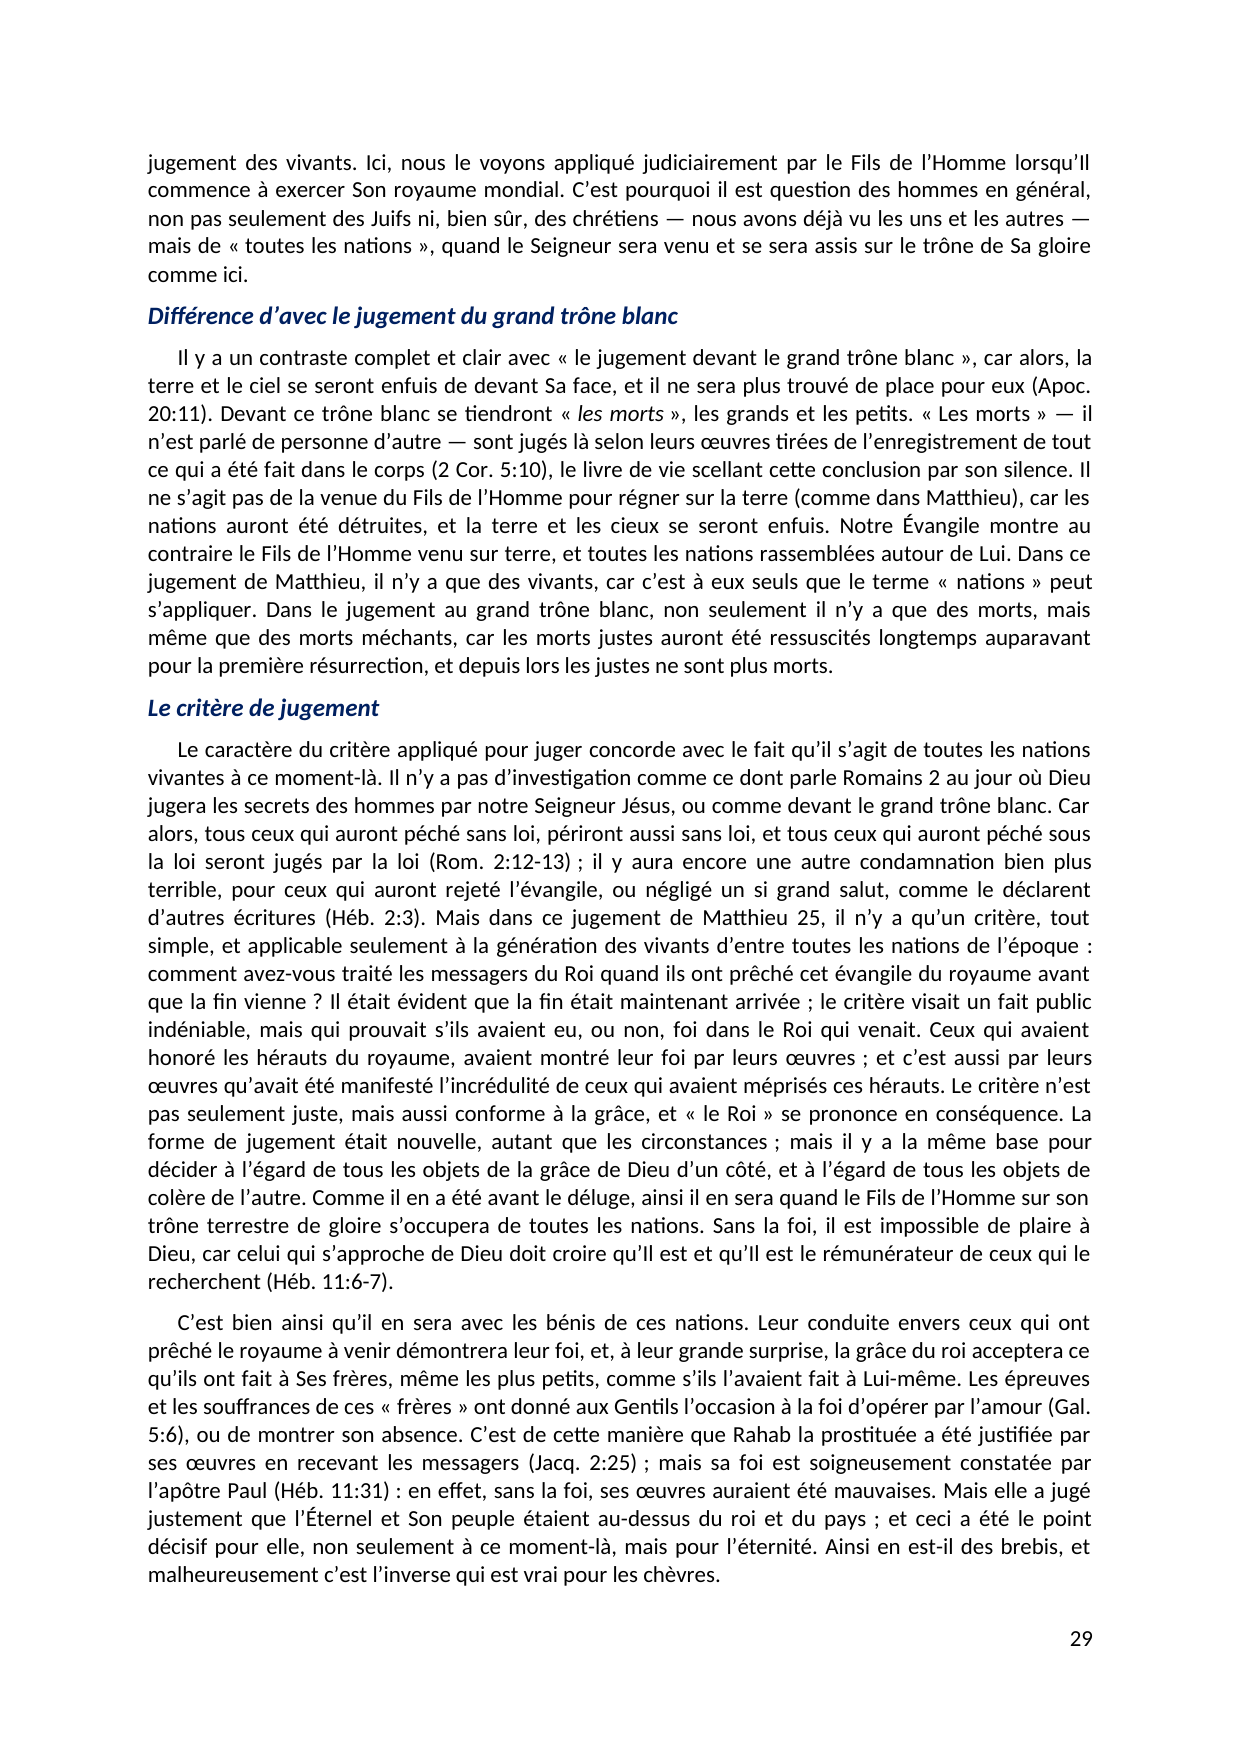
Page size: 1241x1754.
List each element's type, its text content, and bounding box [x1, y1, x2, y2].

text Il y a un contraste complet et clair avec « le jugement devant le grand trône blanc », car alors, la terre et le ciel se seront enfuis de devant Sa face, et il ne sera plus trouvé de place pour eux (Apoc. 20:11). Devant ce trône blanc se tiendront « les morts », les grands et les petits. « Les morts » — il n’est parlé de personne d’autre — sont jugés là selon leurs œuvres tirées de l’enregistrement de tout ce qui a été fait dans le corps (2 Cor. 5:10), le livre de vie scellant cette conclusion par son silence. Il ne s’agit pas de la venue du Fils de l’Homme pour régner sur la terre (comme dans Matthieu), car les nations auront été détruites, et la terre et les cieux se seront enfuis. Notre Évangile montre au contraire le Fils de l’Homme venu sur terre, et toutes les nations rassemblées autour de Lui. Dans ce jugement de Matthieu, il n’y a que des vivants, car c’est à eux seuls que le terme « nations » peut s’appliquer. Dans le jugement au grand trône blanc, non seulement il n’y a que des morts, mais même que des morts méchants, car les morts justes auront été ressuscités longtemps auparavant pour la première résurrection, et depuis lors les justes ne sont plus morts. [148, 343, 1093, 679]
text Le caractère du critère appliqué pour juger concorde avec le fait qu’il s’agit de toutes les nations vivantes à ce moment-là. Il n’y a pas d’investigation comme ce dont parle Romains 2 au jour où Dieu jugera les secrets des hommes par notre Seigneur Jésus, ou comme devant le grand trône blanc. Car alors, tous ceux qui auront péché sans loi, périront aussi sans loi, et tous ceux qui auront péché sous la loi seront jugés par la loi (Rom. 2:12-13) ; il y aura encore une autre condamnation bien plus terrible, pour ceux qui auront rejeté l’évangile, ou négligé un si grand salut, comme le déclarent d’autres écritures (Héb. 2:3). Mais dans ce jugement de Matthieu 25, il n’y a qu’un critère, tout simple, et applicable seulement à la génération des vivants d’entre toutes les nations de l’époque : comment avez-vous traité les messagers du Roi quand ils ont prêché cet évangile du royaume avant que la fin vienne ? Il était évident que la fin était maintenant arrivée ; le critère visait un fait public indéniable, mais qui prouvait s’ils avaient eu, ou non, foi dans le Roi qui venait. Ceux qui avaient honoré les hérauts du royaume, avaient montré leur foi par leurs œuvres ; et c’est aussi par leurs œuvres qu’avait été manifesté l’incrédulité de ceux qui avaient méprisés ces hérauts. Le critère n’est pas seulement juste, mais aussi conforme à la grâce, et « le Roi » se prononce en conséquence. La forme de jugement était nouvelle, autant que les circonstances ; mais il y a la même base pour décider à l’égard de tous les objets de la grâce de Dieu d’un côté, et à l’égard de tous les objets de colère de l’autre. Comme il en a été avant le déluge, ainsi il en sera quand le Fils de l’Homme sur son trône terrestre de gloire s’occupera de toutes les nations. Sans la foi, il est impossible de plaire à Dieu, car celui qui s’approche de Dieu doit croire qu’Il est et qu’Il est le rémunérateur de ceux qui le recherchent (Héb. 11:6-7). [148, 735, 1093, 1295]
subtitle Différence d’avec le jugement du grand trône blanc [148, 300, 1093, 331]
text C’est bien ainsi qu’il en sera avec les bénis de ces nations. Leur conduite envers ceux qui ont prêché le royaume à venir démontrera leur foi, et, à leur grande surprise, la grâce du roi acceptera ce qu’ils ont fait à Ses frères, même les plus petits, comme s’ils l’avaient fait à Lui-même. Les épreuves et les souffrances de ces « frères » ont donné aux Gentils l’occasion à la foi d’opérer par l’amour (Gal. 5:6), ou de montrer son absence. C’est de cette manière que Rahab la prostituée a été justifiée par ses œuvres en recevant les messagers (Jacq. 2:25) ; mais sa foi est soigneusement constatée par l’apôtre Paul (Héb. 11:31) : en effet, sans la foi, ses œuvres auraient été mauvaises. Mais elle a jugé justement que l’Éternel et Son peuple étaient au-dessus du roi et du pays ; et ceci a été le point décisif pour elle, non seulement à ce moment-là, mais pour l’éternité. Ainsi en est-il des brebis, et malheureusement c’est l’inverse qui est vrai pour les chèvres. [148, 1308, 1093, 1588]
subtitle Le critère de jugement [148, 692, 1093, 722]
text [148, 148, 1093, 288]
